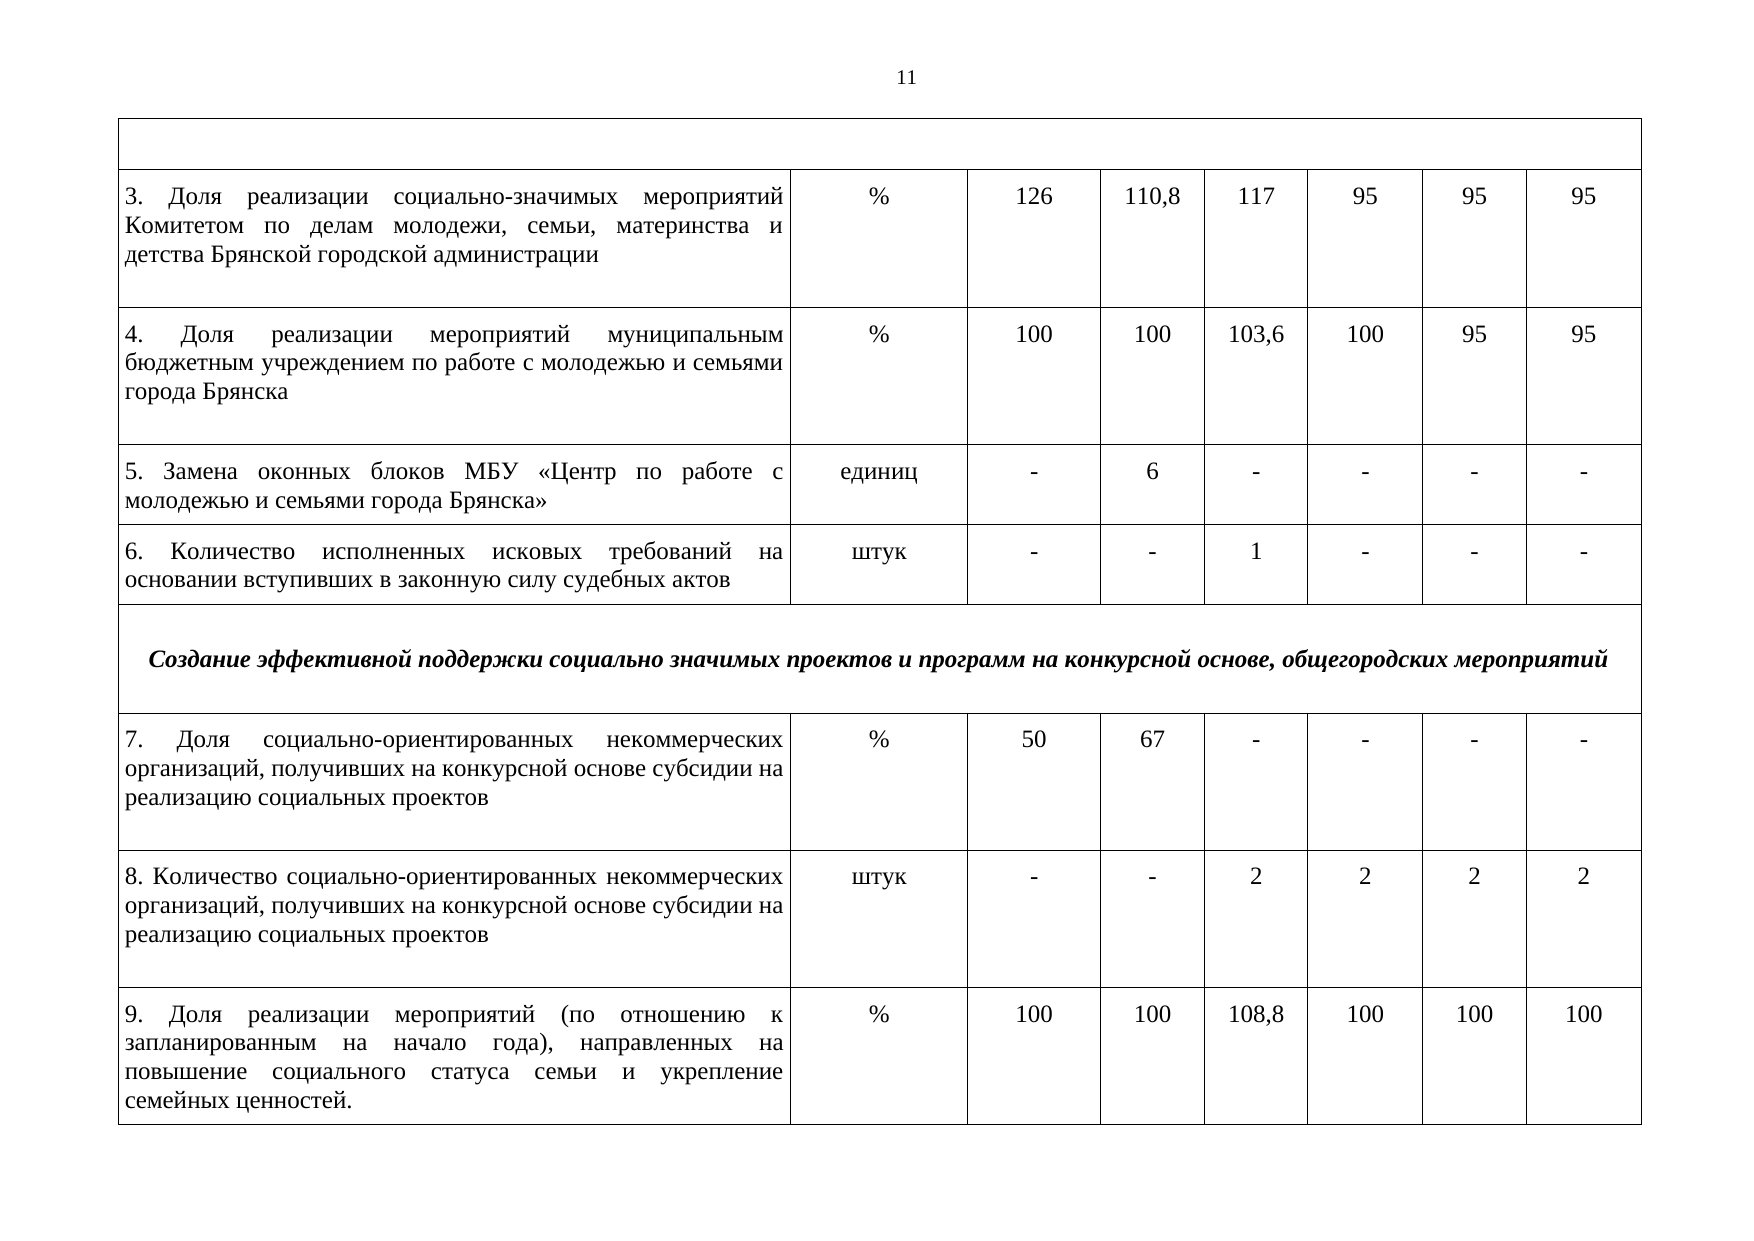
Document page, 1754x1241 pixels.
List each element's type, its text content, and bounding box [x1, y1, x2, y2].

table_cell - [1527, 525, 1641, 604]
table_cell - [968, 445, 1100, 524]
table_cell 95 [1527, 308, 1641, 444]
table_cell 100 [968, 988, 1100, 1124]
table_cell - [1101, 851, 1204, 987]
table_cell 8. Количество социально-ориентированных некоммерческих организаций, получивших на конкурсной основе субсидии на реализацию социальных проектов [119, 851, 790, 987]
table_cell 100 [968, 308, 1100, 444]
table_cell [119, 119, 1641, 169]
table_cell 117 [1205, 170, 1307, 307]
table_cell 95 [1527, 170, 1641, 307]
table_cell 4. Доля реализации мероприятий муниципальным бюджетным учреждением по работе с молодежью и семьями города Брянска [119, 308, 790, 444]
table_cell 5. Замена оконных блоков МБУ «Центр по работе с молодежью и семьями города Брянска» [119, 445, 790, 524]
table_cell 2 [1308, 851, 1422, 987]
table_cell - [1308, 445, 1422, 524]
table_cell - [1423, 525, 1526, 604]
table_cell 2 [1527, 851, 1641, 987]
table_cell 9. Доля реализации мероприятий (по отношению к запланированным на начало года), направленных на повышение социального статуса семьи и укрепление семейных ценностей. [119, 988, 790, 1124]
table_cell 103,6 [1205, 308, 1307, 444]
table_cell - [1527, 445, 1641, 524]
table_cell 108,8 [1205, 988, 1307, 1124]
table_cell 6. Количество исполненных исковых требований на основании вступивших в законную силу судебных актов [119, 525, 790, 604]
table_cell - [1205, 445, 1307, 524]
table_cell % [791, 170, 967, 307]
table_cell - [1308, 525, 1422, 604]
table_cell % [791, 988, 967, 1124]
table_cell 2 [1205, 851, 1307, 987]
table_cell 100 [1308, 988, 1422, 1124]
table_cell - [1205, 714, 1307, 850]
table_cell Создание эффективной поддержки социально значимых проектов и программ на конкурсной основе, общегородских мероприятий [119, 605, 1641, 712]
table_cell 2 [1423, 851, 1526, 987]
table_cell 7. Доля социально-ориентированных некоммерческих организаций, получивших на конкурсной основе субсидии на реализацию социальных проектов [119, 714, 790, 850]
table_cell - [1308, 714, 1422, 850]
table_cell 100 [1308, 308, 1422, 444]
table_cell 6 [1101, 445, 1204, 524]
table_cell 50 [968, 714, 1100, 850]
table_cell 126 [968, 170, 1100, 307]
table_cell единиц [791, 445, 967, 524]
table_cell - [968, 851, 1100, 987]
table_cell 100 [1527, 988, 1641, 1124]
table_cell 1 [1205, 525, 1307, 604]
table_cell ﻿3. Доля реализации социально-значимых мероприятий Комитетом по делам молодежи, семьи, материнства и детства Брянской городской администрации [119, 170, 790, 307]
table_cell 100 [1101, 308, 1204, 444]
table_cell 100 [1101, 988, 1204, 1124]
table_cell 95 [1308, 170, 1422, 307]
table_cell - [1423, 445, 1526, 524]
table_cell - [968, 525, 1100, 604]
table_cell штук [791, 525, 967, 604]
table_cell 110,8 [1101, 170, 1204, 307]
table_cell 95 [1423, 308, 1526, 444]
table_cell штук [791, 851, 967, 987]
table_cell - [1423, 714, 1526, 850]
table_cell - [1527, 714, 1641, 850]
table_cell 95 [1423, 170, 1526, 307]
table_cell % [791, 308, 967, 444]
table_cell 67 [1101, 714, 1204, 850]
table_cell % [791, 714, 967, 850]
table_cell 100 [1423, 988, 1526, 1124]
table_cell - [1101, 525, 1204, 604]
